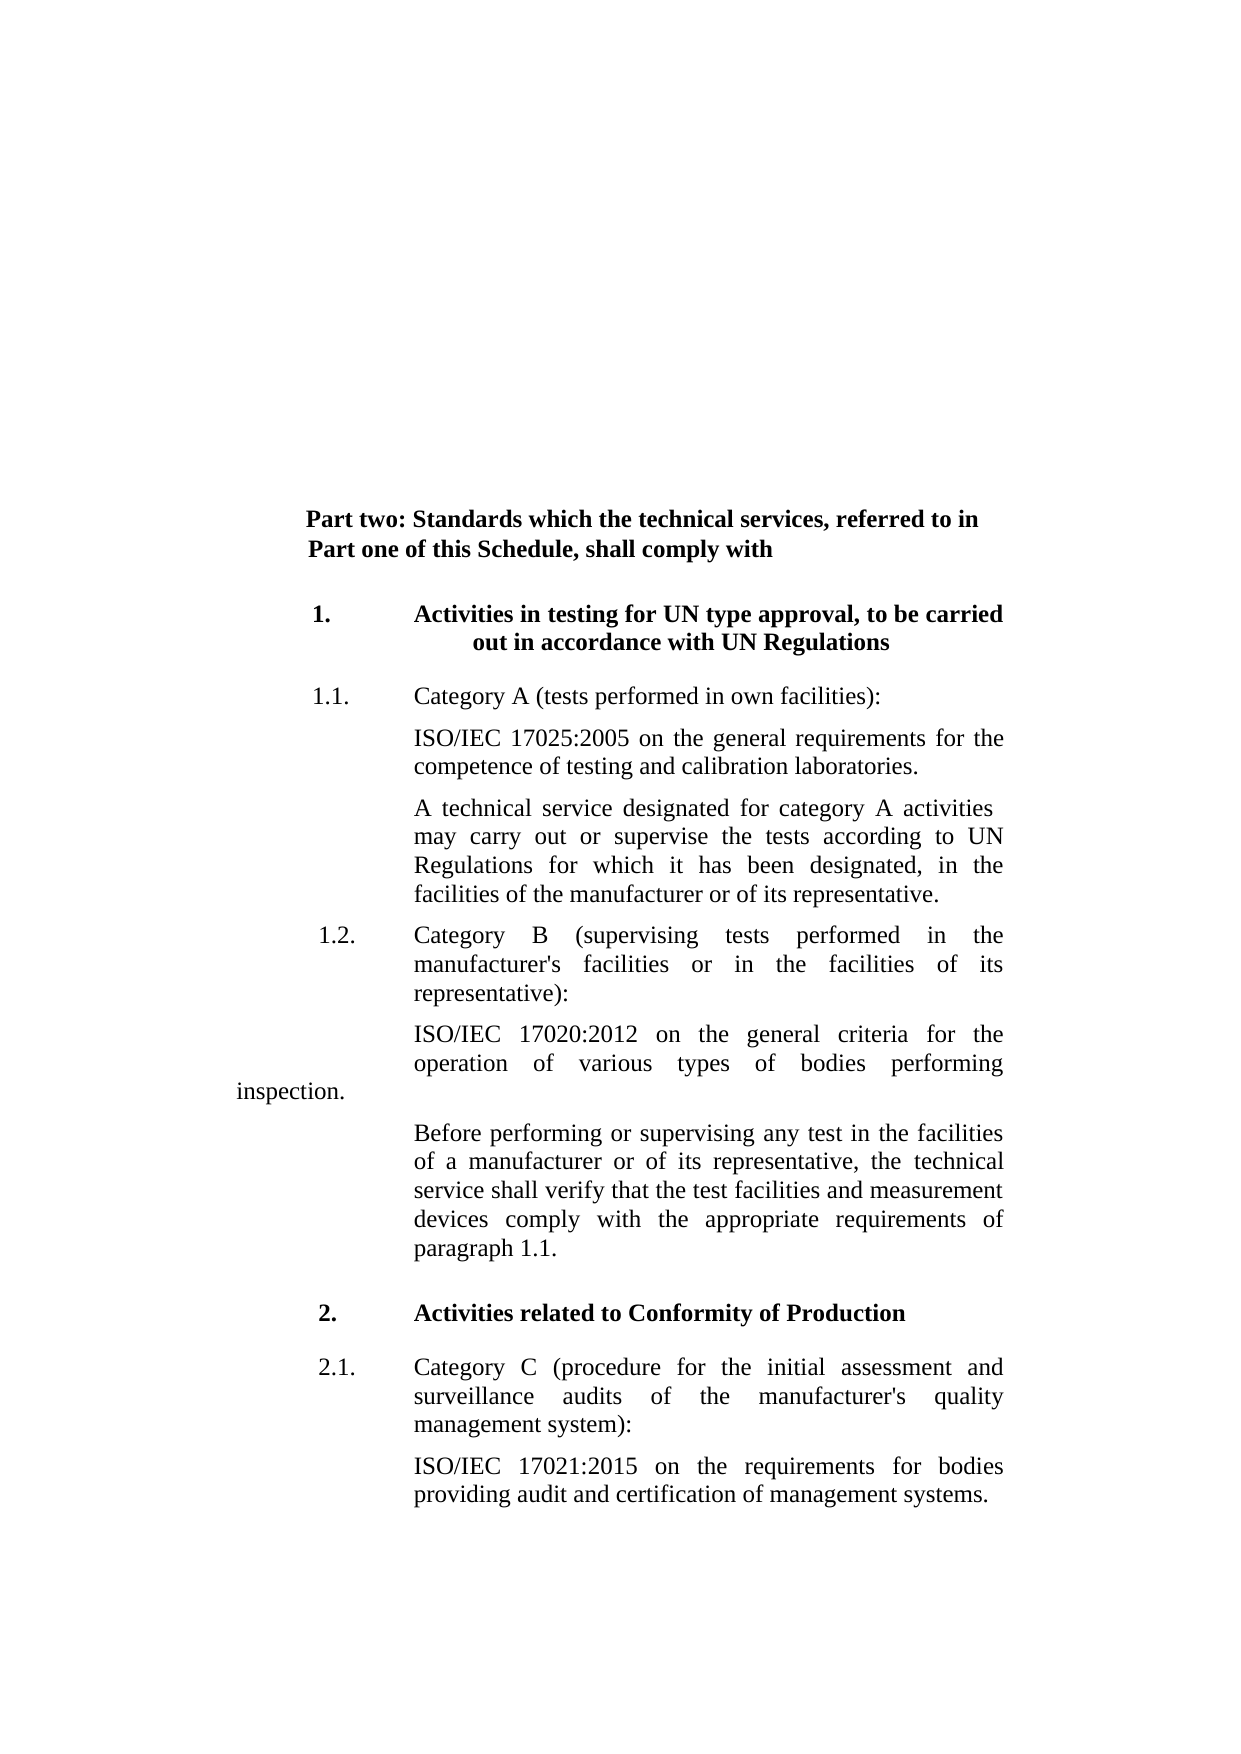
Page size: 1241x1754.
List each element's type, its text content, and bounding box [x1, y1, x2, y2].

text Before performing or supervising any test in the facilities of a manufacturer or of its representative, the technical service shall verify that the test facilities and measurement devices comply with the appropriate requirements of paragraph 1.1. [236, 1118, 1004, 1261]
text 1.1. Category A (tests performed in own facilities): [236, 681, 1004, 710]
text 2. Activities related to Conformity of Production [236, 1299, 1004, 1327]
text 1. Activities in testing for UN type approval, to be carried out in accordance with UN Regulations [236, 600, 1004, 656]
text A technical service designated for category A activities may carry out or supervise the tests according to UN Regulations for which it has been designated, in the facilities of the manufacturer or of its representative. [236, 793, 1004, 908]
text ISO/IEC 17025:2005 on the general requirements for the competence of testing and calibration laboratories. [236, 723, 1004, 780]
text Part one of this Schedule, shall comply with [236, 534, 1004, 563]
text ISO/IEC 17021:2015 on the requirements for bodies providing audit and certification of management systems. [236, 1451, 1004, 1508]
text 2.1. Category C (procedure for the initial assessment and surveillance audits of the manufacturer's quality management system): [236, 1352, 1004, 1438]
text ISO/IEC 17020:2012 on the general criteria for the operation of various types of bodies performing inspection. [236, 1019, 1004, 1105]
text Part two: Standards which the technical services, referred to in [236, 503, 1004, 534]
text 1.2. Category B (supervising tests performed in the manufacturer's facilities or in the facilities of its representative): [236, 920, 1004, 1006]
